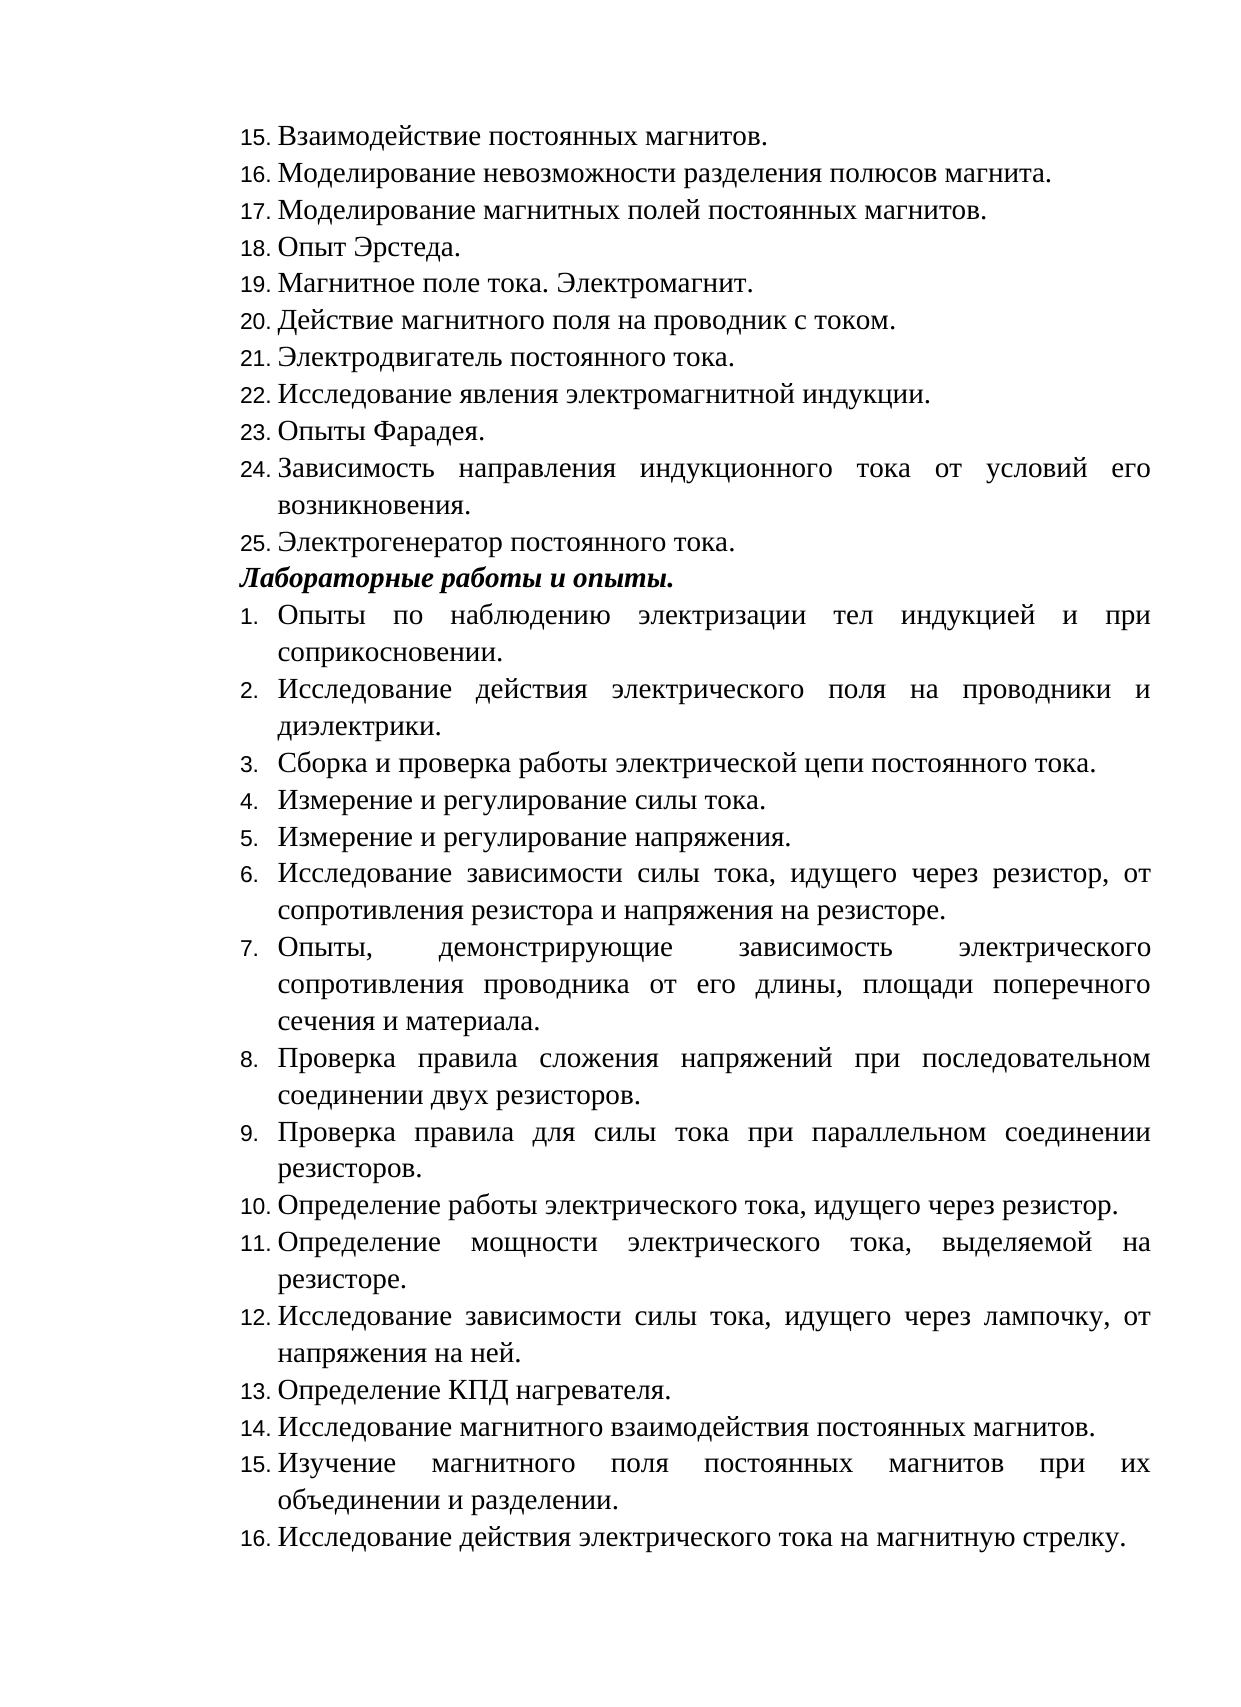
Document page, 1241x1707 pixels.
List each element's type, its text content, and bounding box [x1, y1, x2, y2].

list Исследование зависимости силы тока, идущего через лампочку, от напряжения на ней. [240, 1298, 1152, 1368]
list Определение работы электрического тока, идущего через резистор. [240, 1187, 1152, 1221]
text Лабораторные работы и опыты. [177, 561, 1152, 594]
list Электрогенератор постоянного тока. [240, 524, 1152, 557]
list Опыты Фарадея. [240, 413, 1152, 447]
list Моделирование невозможности разделения полюсов магнита. [240, 155, 1152, 188]
list Электродвигатель постоянного тока. [240, 339, 1152, 373]
list Исследование зависимости силы тока, идущего через резистор, от сопротивления резистора и напряжения на резисторе. [240, 856, 1152, 926]
list Опыты по наблюдению электризации тел индукцией и при соприкосновении. [240, 597, 1152, 668]
list Исследование действия электрического тока на магнитную стрелку. [240, 1519, 1152, 1553]
list Исследование явления электромагнитной индукции. [240, 376, 1152, 410]
list Моделирование магнитных полей постоянных магнитов. [240, 192, 1152, 225]
list Измерение и регулирование напряжения. [240, 819, 1152, 852]
list Определение КПД нагревателя. [240, 1372, 1152, 1405]
list Исследование действия электрического поля на проводники и диэлектрики. [240, 671, 1152, 742]
list Измерение и регулирование силы тока. [240, 782, 1152, 815]
list Изучение магнитного поля постоянных магнитов при их объединении и разделении. [240, 1446, 1152, 1516]
list Опыты, демонстрирующие зависимость электрического сопротивления проводника от его длины, площади поперечного сечения и материала. [240, 929, 1152, 1037]
list Исследование магнитного взаимодействия постоянных магнитов. [240, 1409, 1152, 1442]
list Действие магнитного поля на проводник с током. [240, 302, 1152, 336]
list Зависимость направления индукционного тока от условий его возникновения. [240, 450, 1152, 520]
list Сборка и проверка работы электрической цепи постоянного тока. [240, 745, 1152, 778]
list Определение мощности электрического тока, выделяемой на резисторе. [240, 1224, 1152, 1295]
list Опыт Эрстеда. [240, 229, 1152, 262]
list Проверка правила для силы тока при параллельном соединении резисторов. [240, 1114, 1152, 1184]
list Взаимодействие постоянных магнитов. [240, 118, 1152, 152]
list Магнитное поле тока. Электромагнит. [240, 266, 1152, 299]
list Проверка правила сложения напряжений при последовательном соединении двух резисторов. [240, 1040, 1152, 1110]
